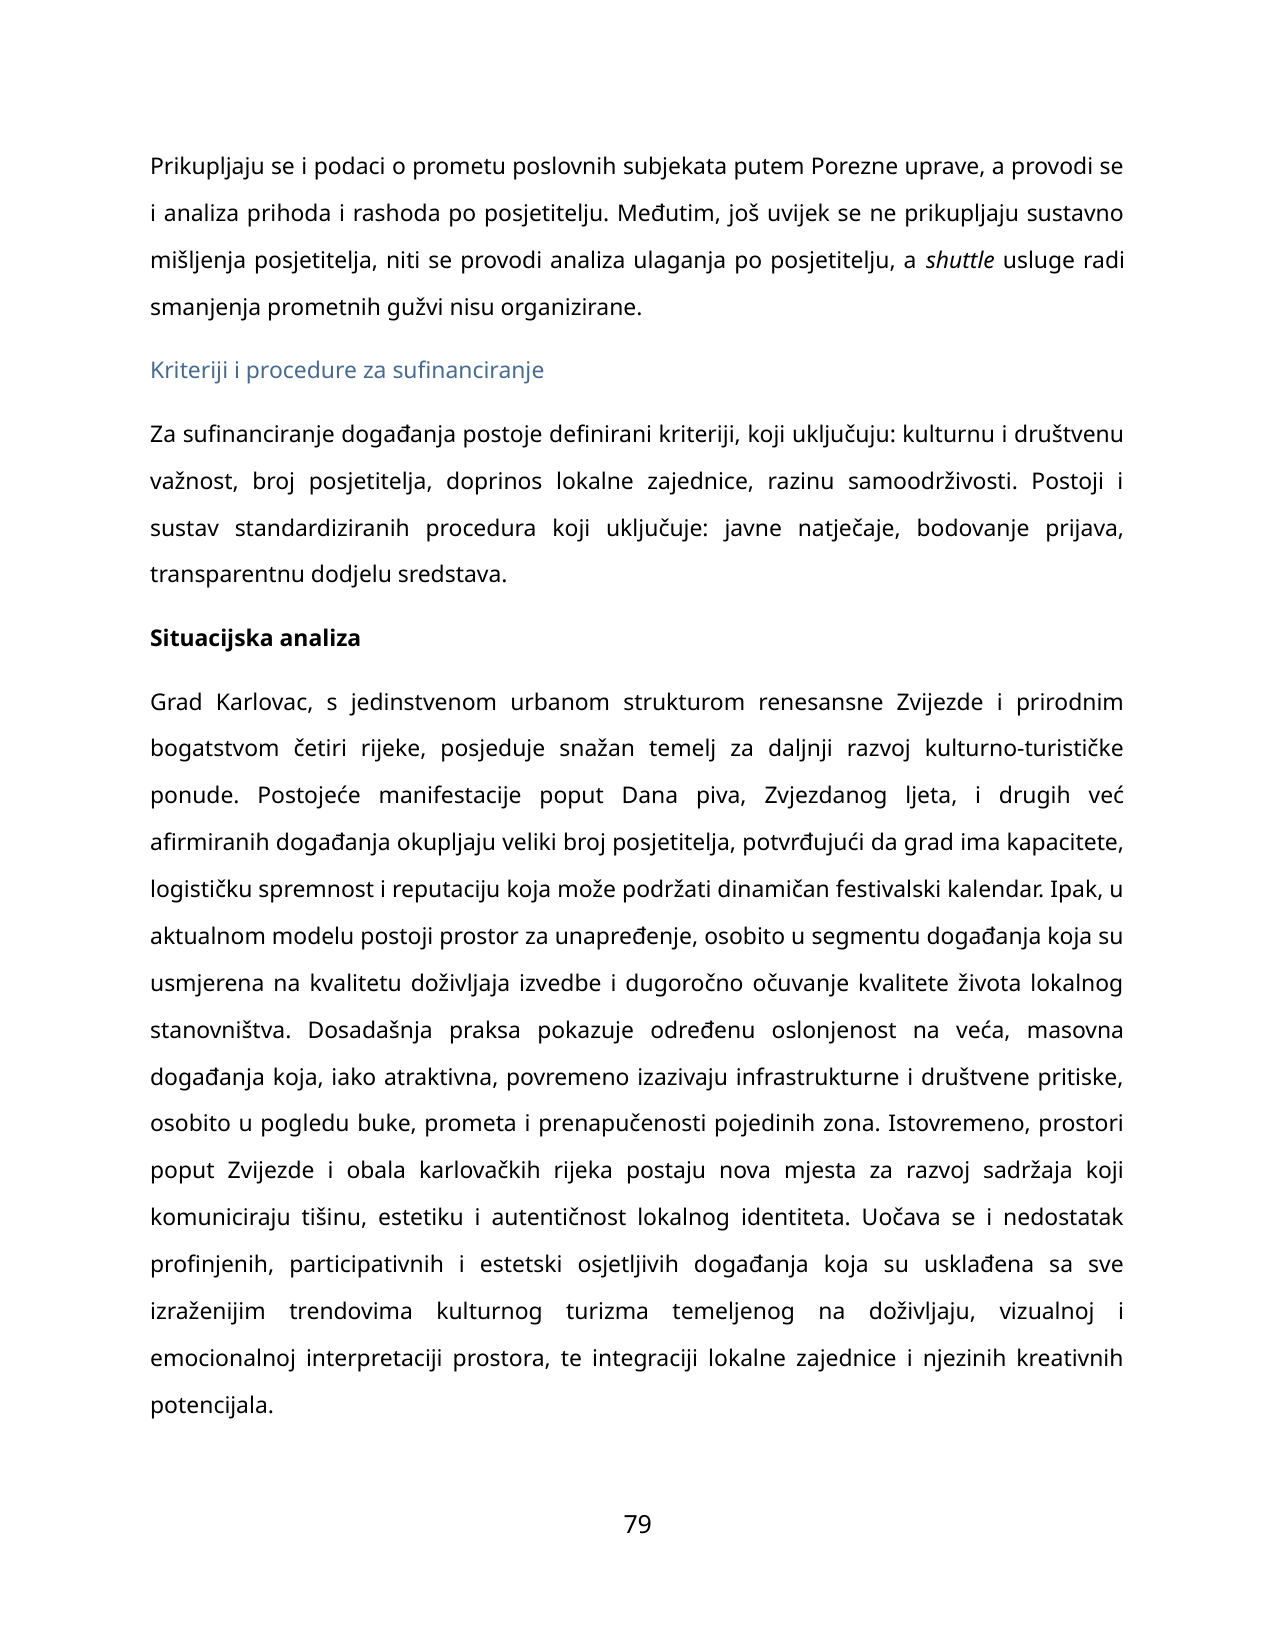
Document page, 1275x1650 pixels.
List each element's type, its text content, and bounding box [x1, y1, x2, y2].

text Situacijska analiza [150, 622, 1125, 653]
text Za sufinanciranje događanja postoje definirani kriteriji, koji uključuju: kulturnu i društvenu važnost, broj posjetitelja, doprinos lokalne zajednice, razinu samoodrživosti. Postoji i sustav standardiziranih procedura koji uključuje: javne natječaje, bodovanje prijava, transparentnu dodjelu sredstava. [150, 418, 1125, 589]
text Prikupljaju se i podaci o prometu poslovnih subjekata putem Porezne uprave, a provodi se i analiza prihoda i rashoda po posjetitelju. Međutim, još uvijek se ne prikupljaju sustavno mišljenja posjetitelja, niti se provodi analiza ulaganja po posjetitelju, a shuttle usluge radi smanjenja prometnih gužvi nisu organizirane. [150, 150, 1125, 322]
text Grad Karlovac, s jedinstvenom urbanom strukturom renesansne Zvijezde i prirodnim bogatstvom četiri rijeke, posjeduje snažan temelj za daljnji razvoj kulturno-turističke ponude. Postojeće manifestacije poput Dana piva, Zvjezdanog ljeta, i drugih već afirmiranih događanja okupljaju veliki broj posjetitelja, potvrđujući da grad ima kapacitete, logističku spremnost i reputaciju koja može podržati dinamičan festivalski kalendar. Ipak, u aktualnom modelu postoji prostor za unapređenje, osobito u segmentu događanja koja su usmjerena na kvalitetu doživljaja izvedbe i dugoročno očuvanje kvalitete života lokalnog stanovništva. Dosadašnja praksa pokazuje određenu oslonjenost na veća, masovna događanja koja, iako atraktivna, povremeno izazivaju infrastrukturne i društvene pritiske, osobito u pogledu buke, prometa i prenapučenosti pojedinih zona. Istovremeno, prostori poput Zvijezde i obala karlovačkih rijeka postaju nova mjesta za razvoj sadržaja koji komuniciraju tišinu, estetiku i autentičnost lokalnog identiteta. Uočava se i nedostatak profinjenih, participativnih i estetski osjetljivih događanja koja su usklađena sa sve izraženijim trendovima kulturnog turizma temeljenog na doživljaju, vizualnoj i emocionalnoj interpretaciji prostora, te integraciji lokalne zajednice i njezinih kreativnih potencijala. [150, 685, 1125, 1420]
text Kriteriji i procedure za sufinanciranje [150, 354, 1125, 385]
